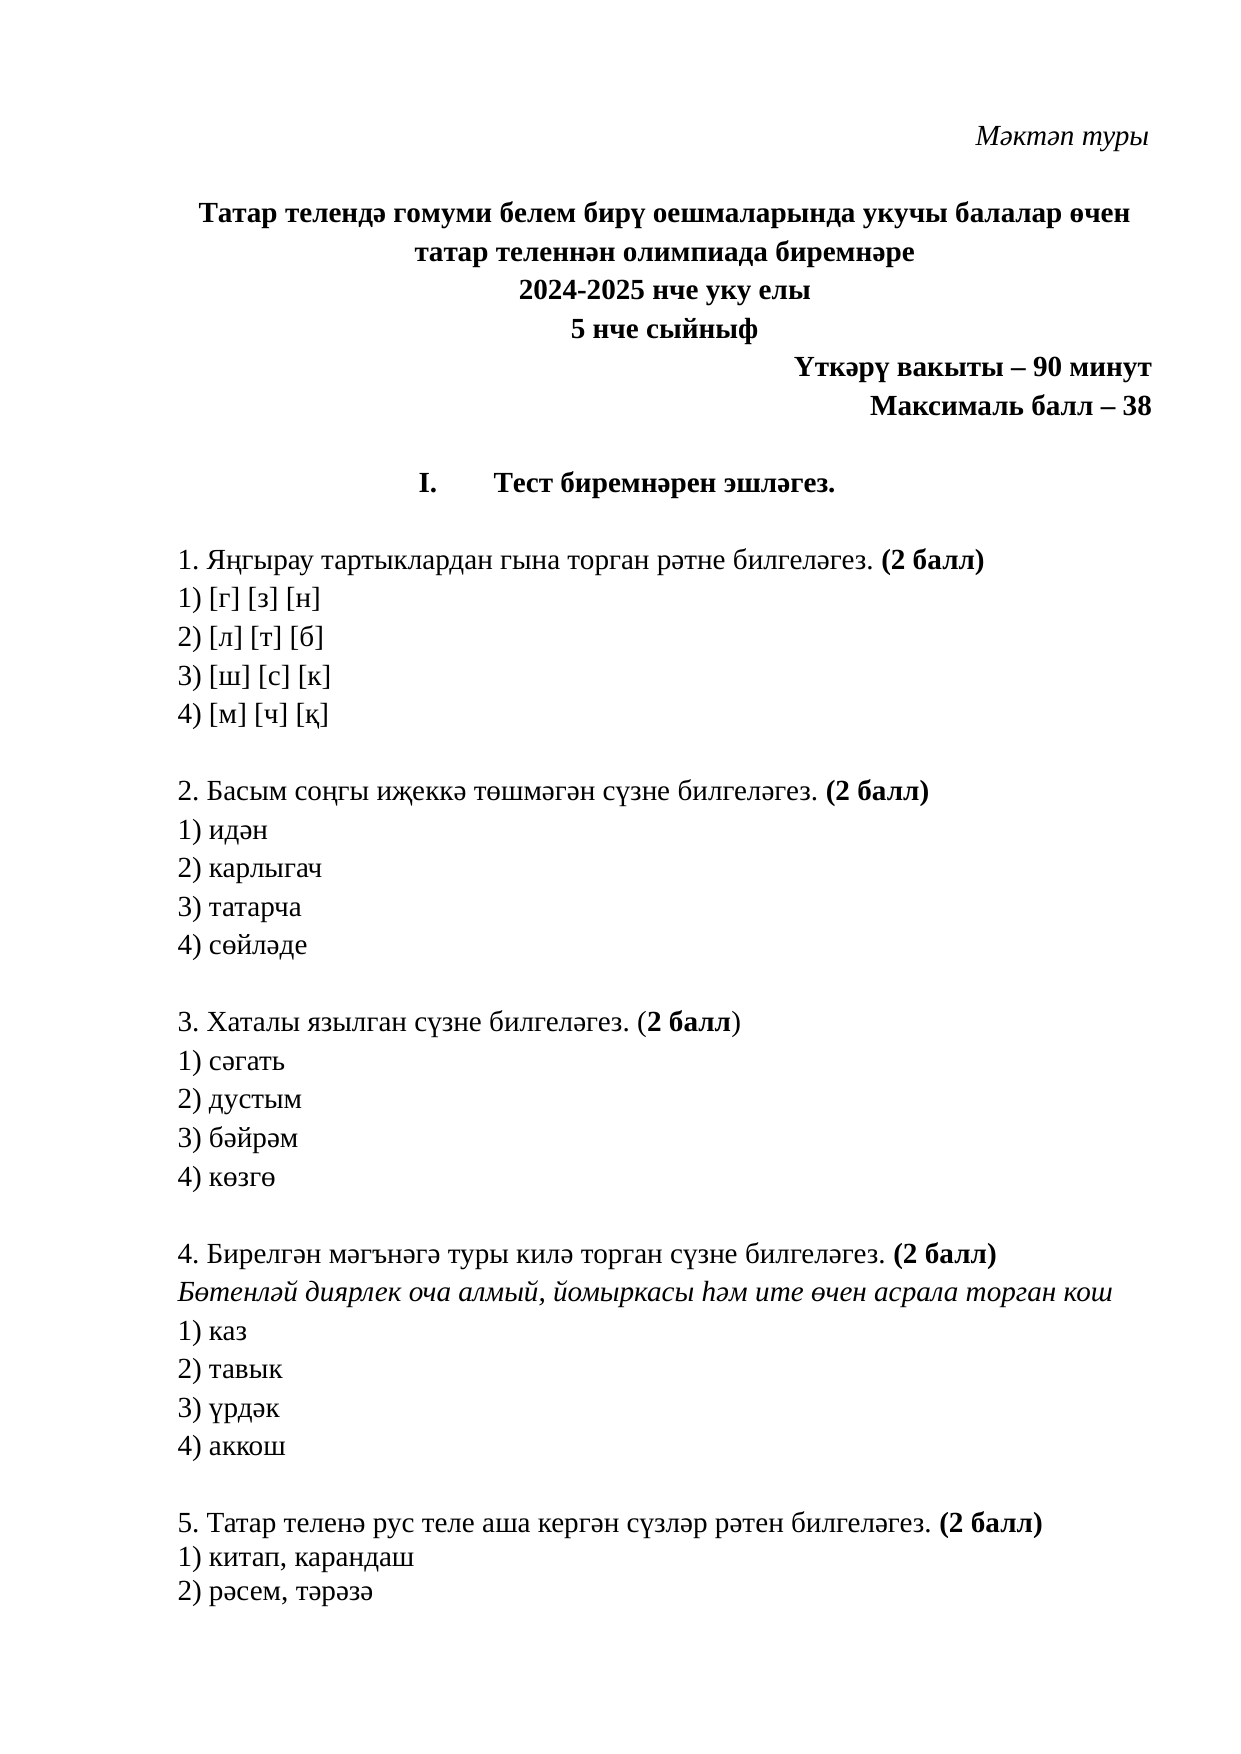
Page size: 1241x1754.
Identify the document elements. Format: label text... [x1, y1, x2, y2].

text 4. Бирелгән мәгънәгә туры килә торган сүзне билгеләгез. (2 балл) [177, 1236, 1152, 1269]
text 3) бәйрәм [177, 1120, 1152, 1154]
text Максималь балл – 38 [177, 388, 1152, 421]
text 4) сөйләде [177, 927, 1152, 961]
text 4) аккош [177, 1428, 1152, 1462]
text 2. Басым соңгы иҗеккә төшмәгән сүзне билгеләгез. (2 балл) [177, 773, 1152, 807]
list Тест биремнәрен эшләгез. [102, 465, 1152, 498]
text 2024-2025 нче уку елы [177, 272, 1152, 306]
text 2) [л] [т] [б] [177, 619, 1152, 653]
text 4) көзгө [177, 1159, 1152, 1192]
text 2) тавык [177, 1351, 1152, 1385]
text 2) карлыгач [177, 850, 1152, 884]
text 1) каз [177, 1313, 1152, 1346]
text 2) дустым [177, 1082, 1152, 1115]
text 3) [ш] [с] [к] [177, 658, 1152, 691]
text 3) татарча [177, 889, 1152, 922]
text 3. Хаталы язылган сүзне билгеләгез. (2 балл) [177, 1004, 1152, 1038]
text 1) [г] [з] [н] [177, 581, 1152, 614]
text 4) [м] [ч] [қ] [177, 696, 1152, 730]
text 1) сәгать [177, 1043, 1152, 1077]
text татар теленнән олимпиада биремнәре [177, 234, 1152, 267]
text 1) китап, карандаш [177, 1539, 1152, 1573]
text Мәктәп туры [177, 118, 1152, 152]
text 1) идән [177, 812, 1152, 845]
text 3) үрдәк [177, 1390, 1152, 1423]
text Үткәрү вакыты – 90 минут [177, 349, 1152, 383]
text 1. Яңгырау тартыклардан гына торган рәтне билгеләгез. (2 балл) [177, 542, 1152, 576]
text Татар телендә гомуми белем бирү оешмаларында укучы балалар өчен [177, 195, 1152, 229]
text 5 нче сыйныф [177, 311, 1152, 344]
text Бөтенләй диярлек оча алмый, йомыркасы һәм ите өчен асрала торган кош [177, 1274, 1152, 1308]
text 5. Татар теленә рус теле аша кергән сүзләр рәтен билгеләгез. (2 балл) [177, 1506, 1152, 1539]
text 2) рәсем, тәрәзә [177, 1573, 1152, 1606]
